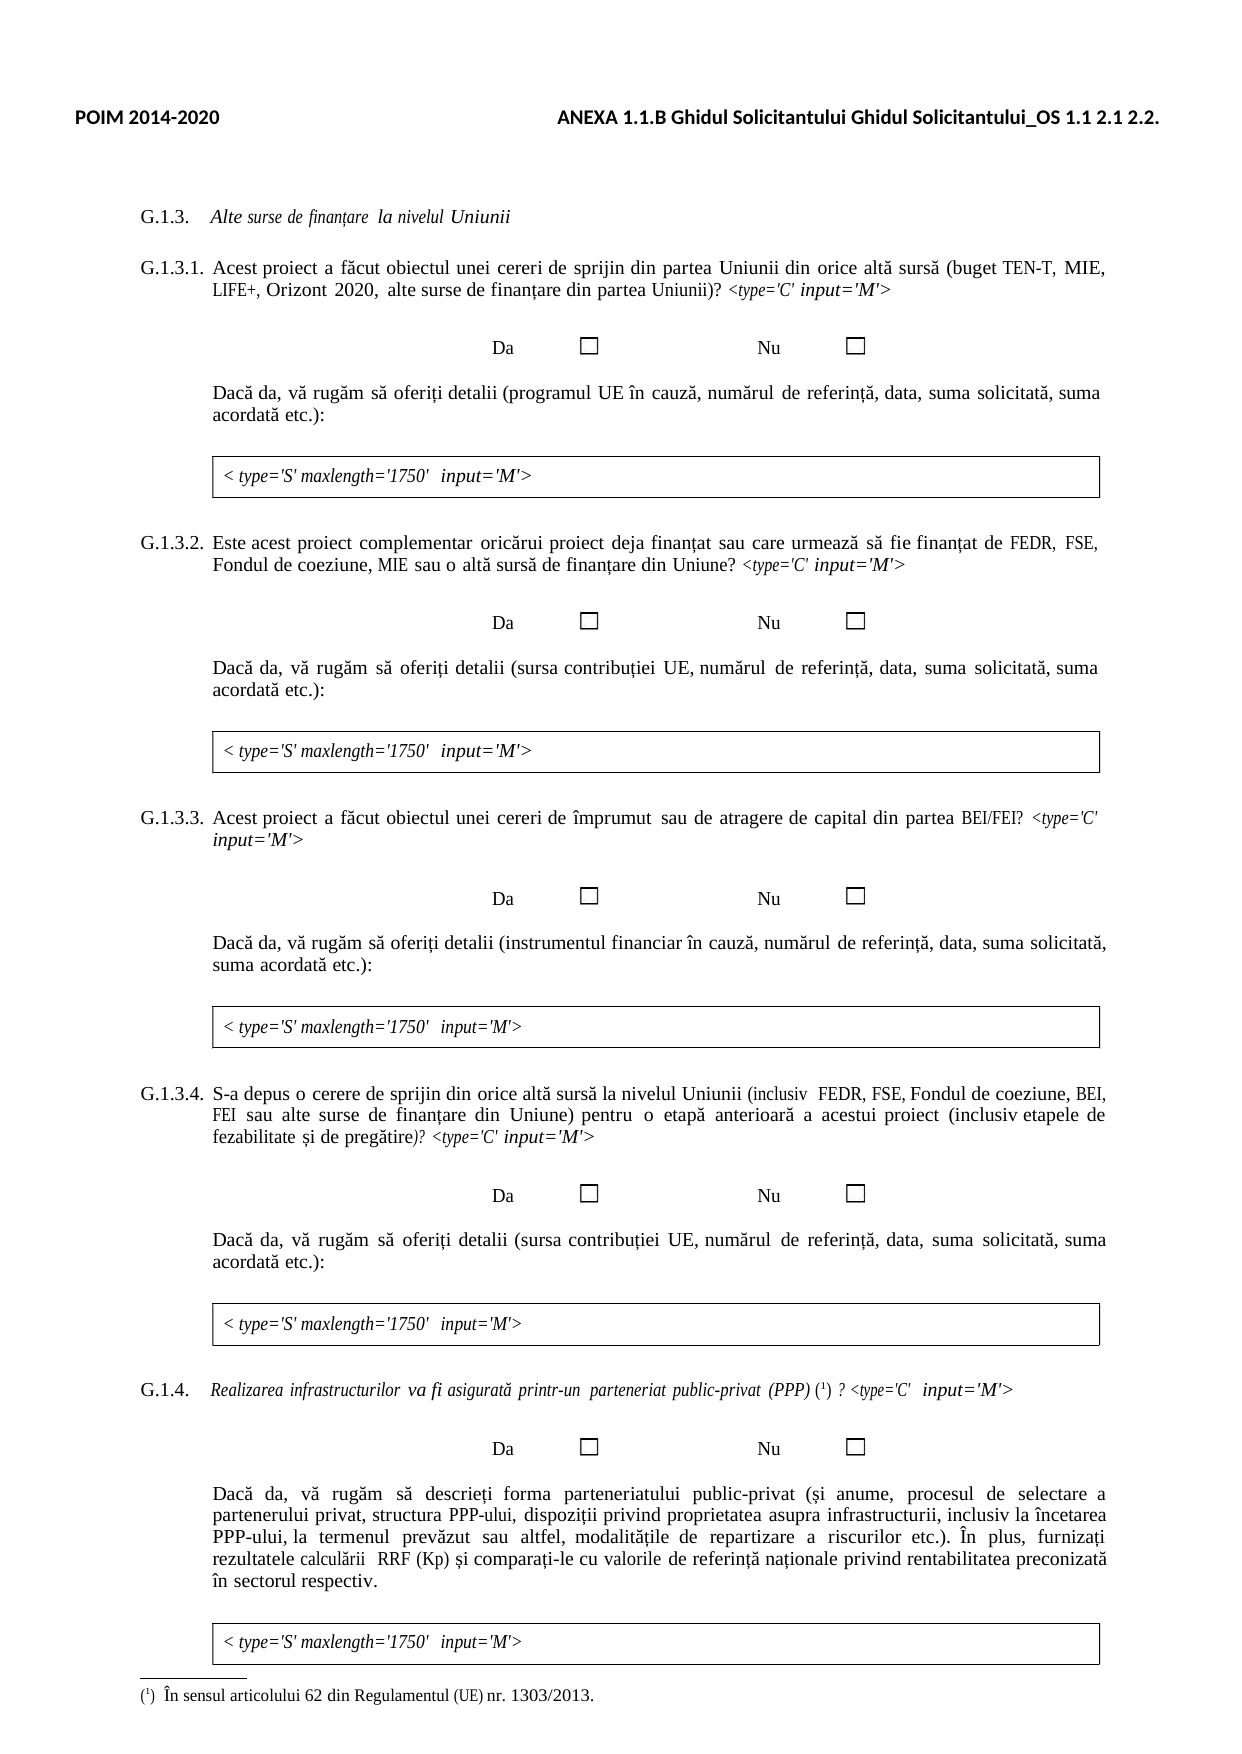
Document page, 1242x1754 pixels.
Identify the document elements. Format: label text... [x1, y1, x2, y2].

picture [579, 1184, 599, 1203]
text Dacă da, vă rugăm să descrieți forma parteneriatului public-privat (și anume, procesul de selectare a partenerului privat, structura PPP-ului, dispoziții privind proprietatea asupra infrastructurii, inclusiv la încetarea PPP-ului, la termenul prevăzut sau altfel, modalitățile de repartizare a riscurilor etc.). În plus, furnizați rezultatele calculării RRF (Kp) și comparați-le cu valorile de referință naționale privind rentabilitatea preconizată în sectorul respectiv. [212, 1482, 1107, 1592]
text < type='S' maxlength='1750' input='M'> [222, 464, 1169, 487]
picture [845, 336, 866, 355]
text < type='S' maxlength='1750' input='M'> [222, 1312, 530, 1334]
picture [579, 886, 599, 905]
text Dacă da, vă rugăm să oferiți detalii (instrumentul financiar în cauză, numărul de referință, data, suma solicitată, suma acordată etc.): [212, 932, 1107, 976]
picture [579, 611, 599, 630]
text G.1.3.2. Este acest proiect complementar oricărui proiect deja finanțat sau care urmează să fie finanțat de FEDR, FSE, Fondul de coeziune, MIE sau o altă sursă de finanțare din Uniune? <type='C' input='M'> [140, 532, 1107, 576]
text Dacă da, vă rugăm să oferiți detalii (sursa contribuției UE, numărul de referință, data, suma solicitată, suma acordată etc.): [212, 1229, 1107, 1273]
text G.1.3. Alte surse de finanțare la nivelul Uniunii [140, 204, 1169, 227]
picture [845, 1184, 866, 1203]
picture [845, 611, 866, 630]
text (1) În sensul articolului 62 din Regulamentul (UE) nr. 1303/2013. [140, 1685, 1169, 1705]
text Da Nu [492, 1437, 1169, 1460]
picture [579, 1437, 599, 1456]
text < type='S' maxlength='1750' input='M'> [222, 1630, 530, 1653]
text < type='S' maxlength='1750' input='M'> [222, 739, 1169, 762]
picture [579, 336, 599, 355]
picture [845, 1437, 866, 1456]
text Dacă da, vă rugăm să oferiți detalii (programul UE în cauză, numărul de referință, data, suma solicitată, suma acordată etc.): [212, 382, 1107, 426]
text Da Nu [492, 612, 1169, 634]
text Da Nu [492, 337, 1169, 359]
text Dacă da, vă rugăm să oferiți detalii (sursa contribuției UE, numărul de referință, data, suma solicitată, suma acordată etc.): [212, 657, 1107, 701]
text < type='S' maxlength='1750' input='M'> [222, 1014, 530, 1037]
text G.1.3.1. Acest proiect a făcut obiectul unei cereri de sprijin din partea Uniunii din orice altă sursă (buget TEN-T, MIE, LIFE+, Orizont 2020, alte surse de finanțare din partea Uniunii)? <type='C' input='M'> [140, 257, 1107, 301]
picture [845, 886, 866, 905]
text G.1.3.4. S-a depus o cerere de sprijin din orice altă sursă la nivelul Uniunii (inclusiv FEDR, FSE, Fondul de coeziune, BEI, FEI sau alte surse de finanțare din Uniune) pentru o etapă anterioară a acestui proiect (inclusiv etapele de fezabilitate și de pregătire)? <type='C' input='M'> [140, 1082, 1107, 1148]
text G.1.4. Realizarea infrastructurilor va fi asigurată printr-un parteneriat public-privat (PPP) (1) ? <type='C' input='M'> [140, 1378, 1169, 1401]
text Da Nu [492, 1184, 1169, 1207]
text Da Nu [492, 887, 1169, 909]
text G.1.3.3. Acest proiect a făcut obiectul unei cereri de împrumut sau de atragere de capital din partea BEI/FEI? <type='C' input='M'> [140, 807, 1107, 851]
